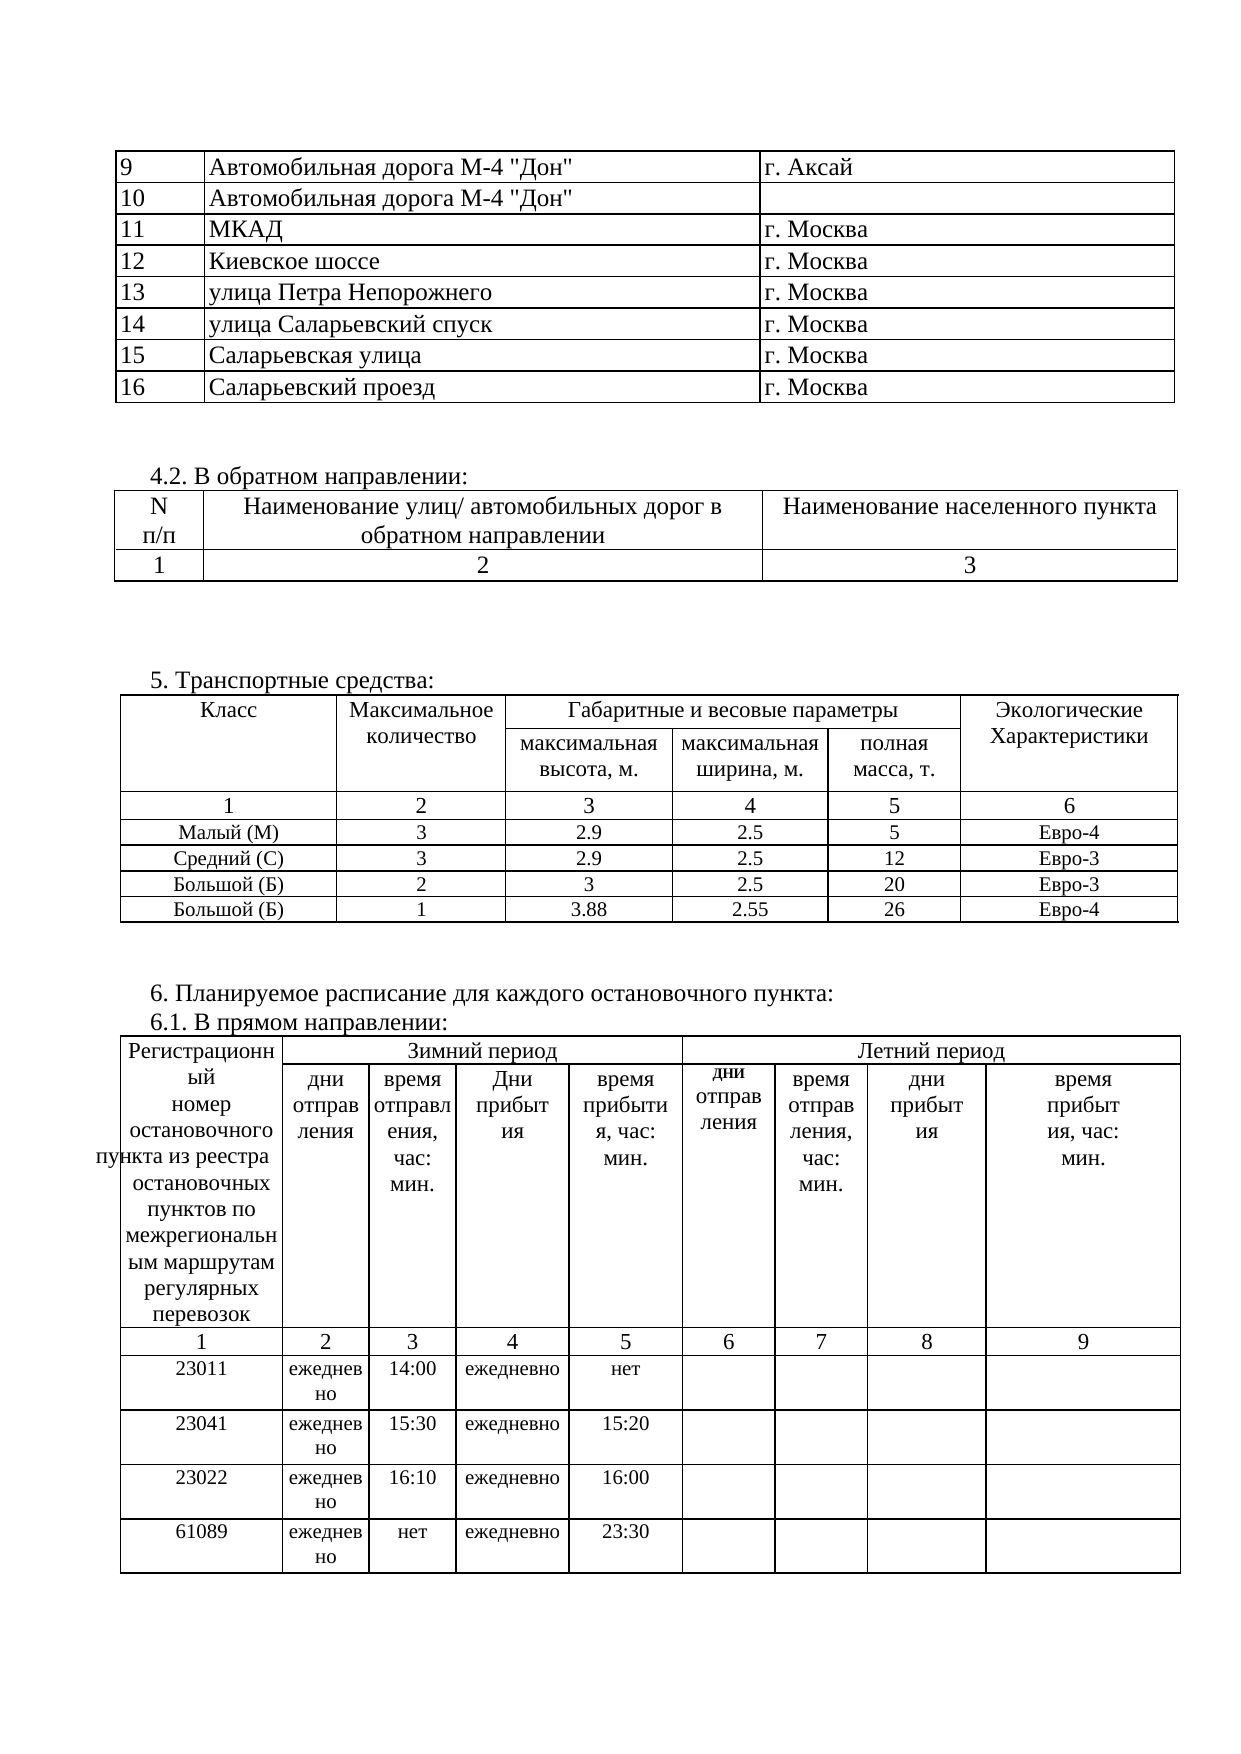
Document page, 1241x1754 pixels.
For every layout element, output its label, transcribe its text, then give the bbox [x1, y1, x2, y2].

table_cell 3 [763, 549, 1177, 580]
table_cell время отправ ления, час: мин. [776, 1065, 867, 1327]
table_cell Большой (Б) [121, 872, 336, 896]
table_cell 16 [117, 372, 204, 402]
table_cell [761, 183, 1174, 213]
table_cell ежедневно [457, 1411, 568, 1463]
table_cell 6 [683, 1328, 774, 1355]
table_cell 1 [115, 550, 203, 580]
table_cell 2 [283, 1328, 368, 1355]
table_cell Дни прибыт ия [457, 1065, 568, 1327]
table_cell дни отправ ления [283, 1065, 368, 1327]
table_cell г. Москва [761, 246, 1174, 276]
table_cell [776, 1465, 867, 1518]
table_cell 8 [868, 1328, 985, 1355]
table_header Наименование населенного пункта [763, 491, 1177, 548]
table_cell г. Москва [761, 215, 1174, 244]
table_cell 3 [506, 872, 672, 896]
table_cell [868, 1411, 985, 1463]
table_cell 26 [829, 897, 960, 921]
table_cell Малый (М) [121, 820, 336, 844]
table_cell 2.5 [673, 846, 827, 870]
table_cell время прибыт ия, час: мин. [987, 1065, 1180, 1327]
table_cell 14:00 [370, 1356, 455, 1409]
table_cell 11 [117, 215, 204, 244]
table_header Габаритные и весовые параметры [506, 696, 960, 727]
table_cell улица Саларьевский спуск [205, 309, 759, 339]
table_cell 23011 [121, 1356, 282, 1409]
table_header Максимальное количество [337, 696, 505, 791]
table_cell Евро-3 [961, 846, 1177, 870]
table_cell время отправл ения, час: мин. [370, 1065, 455, 1327]
table_cell 23:30 [570, 1520, 682, 1572]
table_cell 3 [337, 820, 505, 844]
table_cell [868, 1520, 985, 1572]
table_cell 9 [117, 152, 204, 181]
table_cell Средний (С) [121, 846, 336, 870]
table_cell 2 [337, 792, 505, 819]
table_cell 1 [121, 1328, 282, 1355]
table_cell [205, 152, 759, 181]
table_cell [868, 1356, 985, 1409]
table_cell 20 [829, 872, 960, 896]
table_cell 2.9 [506, 846, 672, 870]
table_cell 16:10 [370, 1465, 455, 1518]
table_cell дни прибыт ия [868, 1065, 985, 1327]
table_cell 15 [117, 340, 204, 370]
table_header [121, 1037, 282, 1327]
table_cell Киевское шоссе [205, 246, 759, 276]
table_cell 2 [337, 872, 505, 896]
table_cell 5 [829, 792, 960, 819]
table_cell [776, 1356, 867, 1409]
text 6.1. В прямом направлении: [150, 1007, 1090, 1035]
table_cell 4 [673, 792, 827, 819]
table_cell 10 [117, 183, 204, 213]
table_cell [683, 1411, 774, 1463]
table_cell 2.5 [673, 820, 827, 844]
table_cell 2.9 [506, 820, 672, 844]
table_cell ежедневно [283, 1356, 368, 1409]
table_cell ежедневно [457, 1465, 568, 1518]
table_cell 12 [829, 846, 960, 870]
table_cell [683, 1356, 774, 1409]
table_cell 3 [337, 846, 505, 870]
table_cell время прибыти я, час: мин. [570, 1065, 682, 1327]
table_cell 23022 [121, 1465, 282, 1518]
table_cell Евро-4 [961, 897, 1177, 921]
table_cell ежедневно [457, 1356, 568, 1409]
table_cell [683, 1465, 774, 1518]
table_cell [987, 1356, 1180, 1409]
table_cell [683, 1520, 774, 1572]
table_cell 3 [506, 792, 672, 819]
table_cell максимальная высота, м. [506, 729, 672, 791]
text 4.2. В обратном направлении: [150, 461, 1090, 489]
table_cell 23041 [121, 1411, 282, 1463]
table_cell ежедневно [283, 1465, 368, 1518]
table_cell [987, 1465, 1180, 1518]
table_cell Автомобильная дорога М-4 "Дон" [205, 183, 759, 213]
table_cell ежедневно [283, 1411, 368, 1463]
table_cell 1 [121, 792, 336, 819]
table_cell улица Петра Непорожнего [205, 277, 759, 307]
table_cell Большой (Б) [121, 897, 336, 921]
table_cell г. Москва [761, 372, 1174, 402]
table_cell 13 [117, 277, 204, 307]
table_cell максимальная ширина, м. [673, 729, 827, 791]
table_cell Саларьевская улица [205, 340, 759, 370]
table_cell ежедневно [457, 1520, 568, 1572]
table_cell 7 [776, 1328, 867, 1355]
table_cell г. Москва [761, 340, 1174, 370]
table_cell 16:00 [570, 1465, 682, 1518]
table_cell нет [370, 1520, 455, 1572]
table_cell 14 [117, 309, 204, 339]
table_cell ДНИ отправ ления [683, 1065, 774, 1327]
table_cell г. Москва [761, 309, 1174, 339]
table_cell 15:30 [370, 1411, 455, 1463]
table_cell 2.55 [673, 897, 827, 921]
table_cell 15:20 [570, 1411, 682, 1463]
table_cell [776, 1411, 867, 1463]
table_cell полная масса, т. [829, 729, 960, 791]
table_cell 6 [961, 792, 1177, 819]
table_cell г. Аксай [761, 152, 1174, 181]
table_cell [987, 1411, 1180, 1463]
table_cell ежедневно [283, 1520, 368, 1572]
table_cell [868, 1465, 985, 1518]
table_cell 2 [204, 550, 762, 580]
text 5. Транспортные средства: [150, 665, 1090, 694]
table_header Зимний период [283, 1037, 682, 1063]
table_cell г. Москва [761, 277, 1174, 307]
table_cell 4 [457, 1328, 568, 1355]
table_cell [987, 1520, 1180, 1572]
table_cell 1 [337, 897, 505, 921]
table_cell [776, 1520, 867, 1572]
table_cell 3.88 [506, 897, 672, 921]
table_cell Евро-4 [961, 820, 1177, 844]
table_cell Евро-3 [961, 872, 1177, 896]
table_header Наименование улиц/ автомобильных дорог в обратном направлении [204, 491, 762, 548]
table_cell 5 [570, 1328, 682, 1355]
table_cell 3 [370, 1328, 455, 1355]
table_cell 12 [117, 246, 204, 276]
table_header N п/п [115, 491, 203, 548]
table_header Экологические Характеристики [961, 696, 1177, 791]
table_header Летний период [683, 1037, 1180, 1063]
table_cell 5 [829, 820, 960, 844]
table_cell 61089 [121, 1520, 282, 1572]
table_cell Саларьевский проезд [205, 372, 759, 402]
table_cell 2.5 [673, 872, 827, 896]
table_header Класс [121, 696, 336, 791]
table_cell МКАД [205, 215, 759, 244]
table_cell 9 [987, 1328, 1180, 1355]
table_cell нет [570, 1356, 682, 1409]
text 6. Планируемое расписание для каждого остановочного пункта: [150, 978, 1090, 1007]
